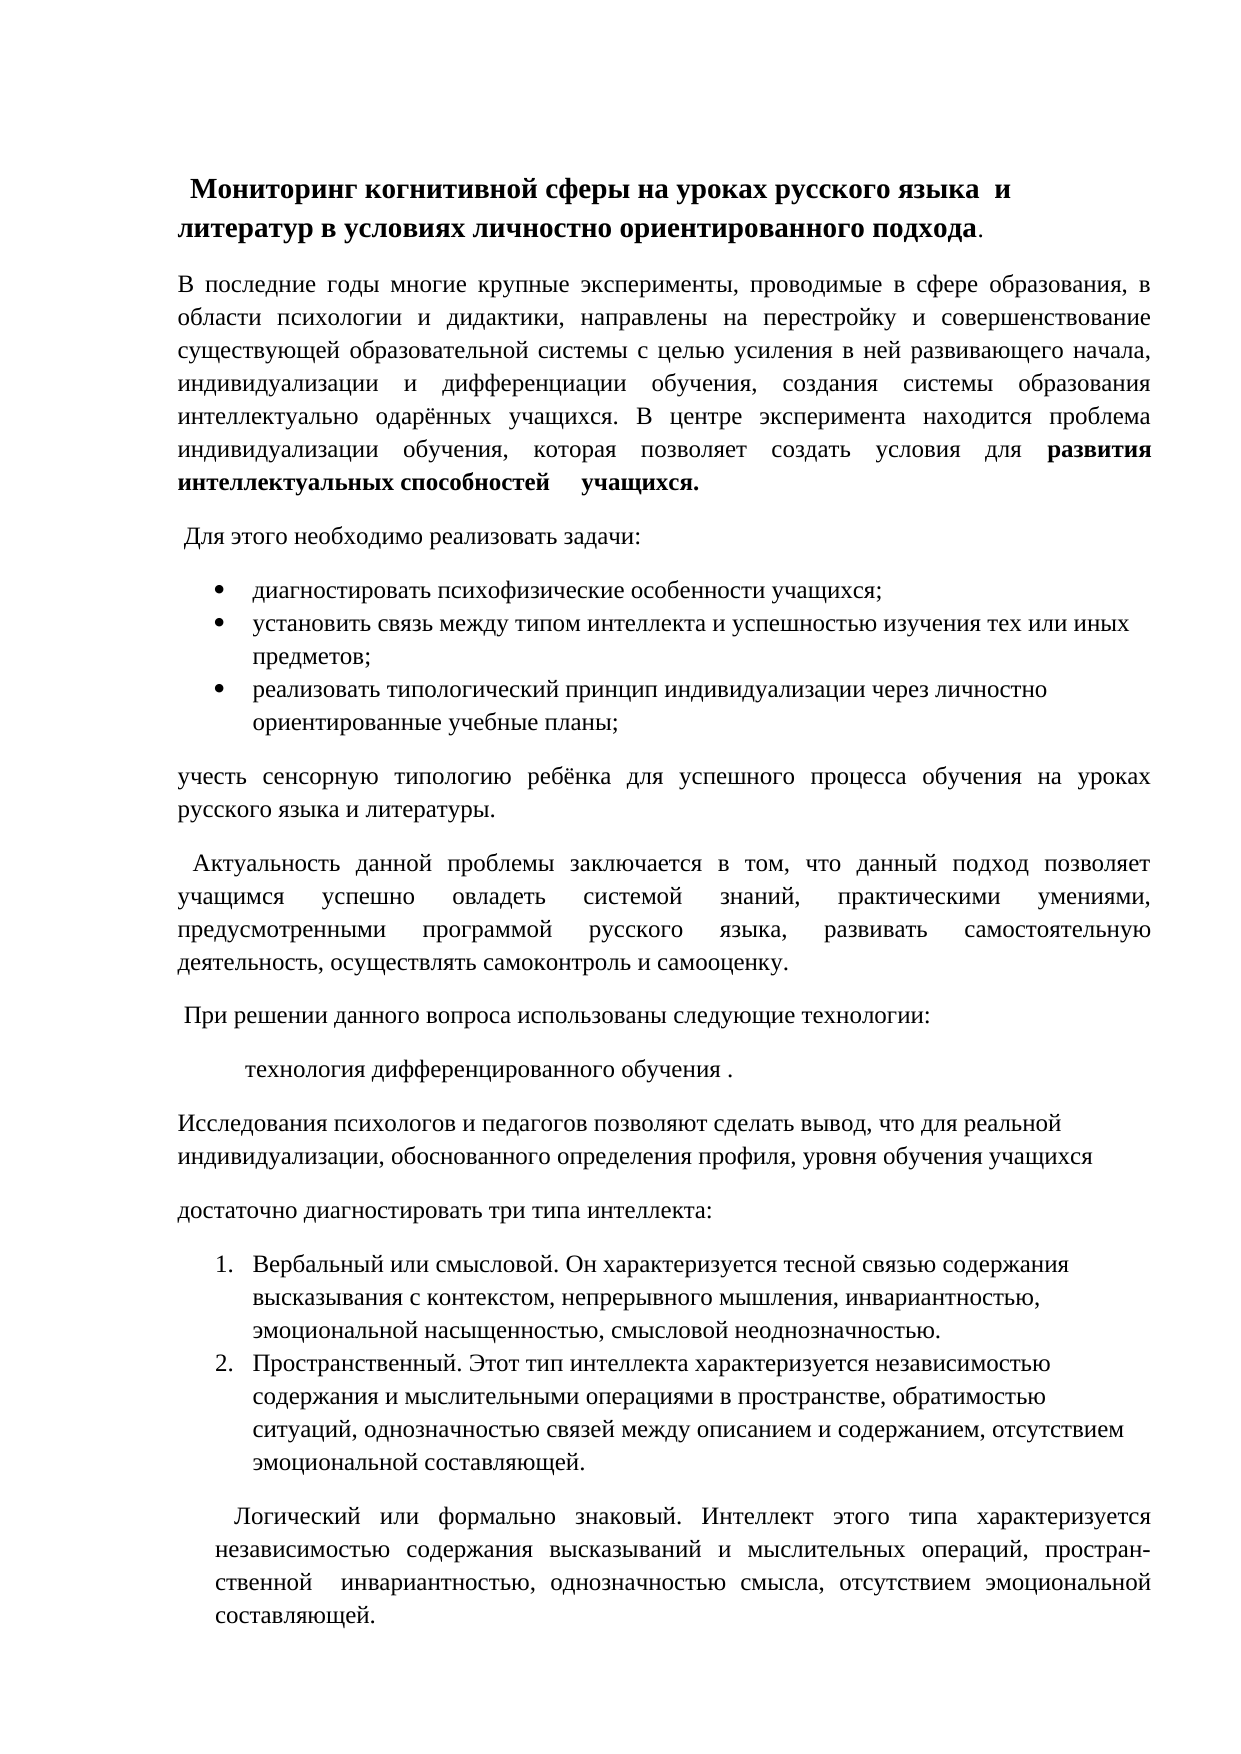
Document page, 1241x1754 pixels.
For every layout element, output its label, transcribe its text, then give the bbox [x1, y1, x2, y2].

text достаточно диагностировать три типа интеллекта: [177, 1195, 1152, 1224]
list реализовать типологический принцип индивидуализации через личностно ориентированные учебные планы; [215, 674, 1152, 736]
text В последние годы многие крупные эксперименты, проводимые в сфере образования, в области психологии и дидактики, направлены на перестройку и совершенствование существующей образовательной системы с целью усиления в ней развивающего начала, индивидуализации и дифференциации обучения, создания системы образования интеллектуально одарённых учащихся. В центре эксперимента находится проблема индивидуализации обучения, которая позволяет создать условия для развития интеллектуальных способностей учащихся. [177, 269, 1152, 496]
list установить связь между типом интеллекта и успешностью изучения тех или иных предметов; [215, 608, 1152, 670]
list Вербальный или смысловой. Он характеризуется тесной связью содержания высказывания с контекстом, непрерывного мышления, инвариантностью, эмоциональной насыщенностью, смысловой неоднозначностью. [215, 1249, 1152, 1344]
text Логический или формально знаковый. Интеллект этого типа характеризуется независимостью содержания высказываний и мыслительных операций, простран- ственной инвариантностью, однозначностью смысла, отсутствием эмоциональной составляющей. [215, 1501, 1152, 1629]
text Актуальность данной проблемы заключается в том, что данный подход позволяет учащимся успешно овладеть системой знаний, практическими умениями, предусмотренными программой русского языка, развивать самостоятельную деятельность, осуществлять самоконтроль и самооценку. [177, 848, 1152, 976]
text Исследования психологов и педагогов позволяют сделать вывод, что для реальной индивидуализации, обоснованного определения профиля, уровня обучения учащихся [177, 1108, 1152, 1170]
text технология дифференцированного обучения . [245, 1054, 1152, 1083]
list Пространственный. Этот тип интеллекта характеризуется независимостью содержания и мыслительными операциями в пространстве, обратимостью ситуаций, однозначностью связей между описанием и содержанием, отсутствием эмоциональной составляющей. [215, 1348, 1152, 1476]
text При решении данного вопроса использованы следующие технологии: [177, 1001, 1152, 1029]
list диагностировать психофизические особенности учащихся; [215, 575, 1152, 604]
text учесть сенсорную типологию ребёнка для успешного процесса обучения на уроках русского языка и литературы. [177, 761, 1152, 823]
text Мониторинг когнитивной сферы на уроках русского языка и литератур в условиях личностно ориентированного подхода. [177, 171, 1152, 243]
text Для этого необходимо реализовать задачи: [177, 521, 1152, 550]
